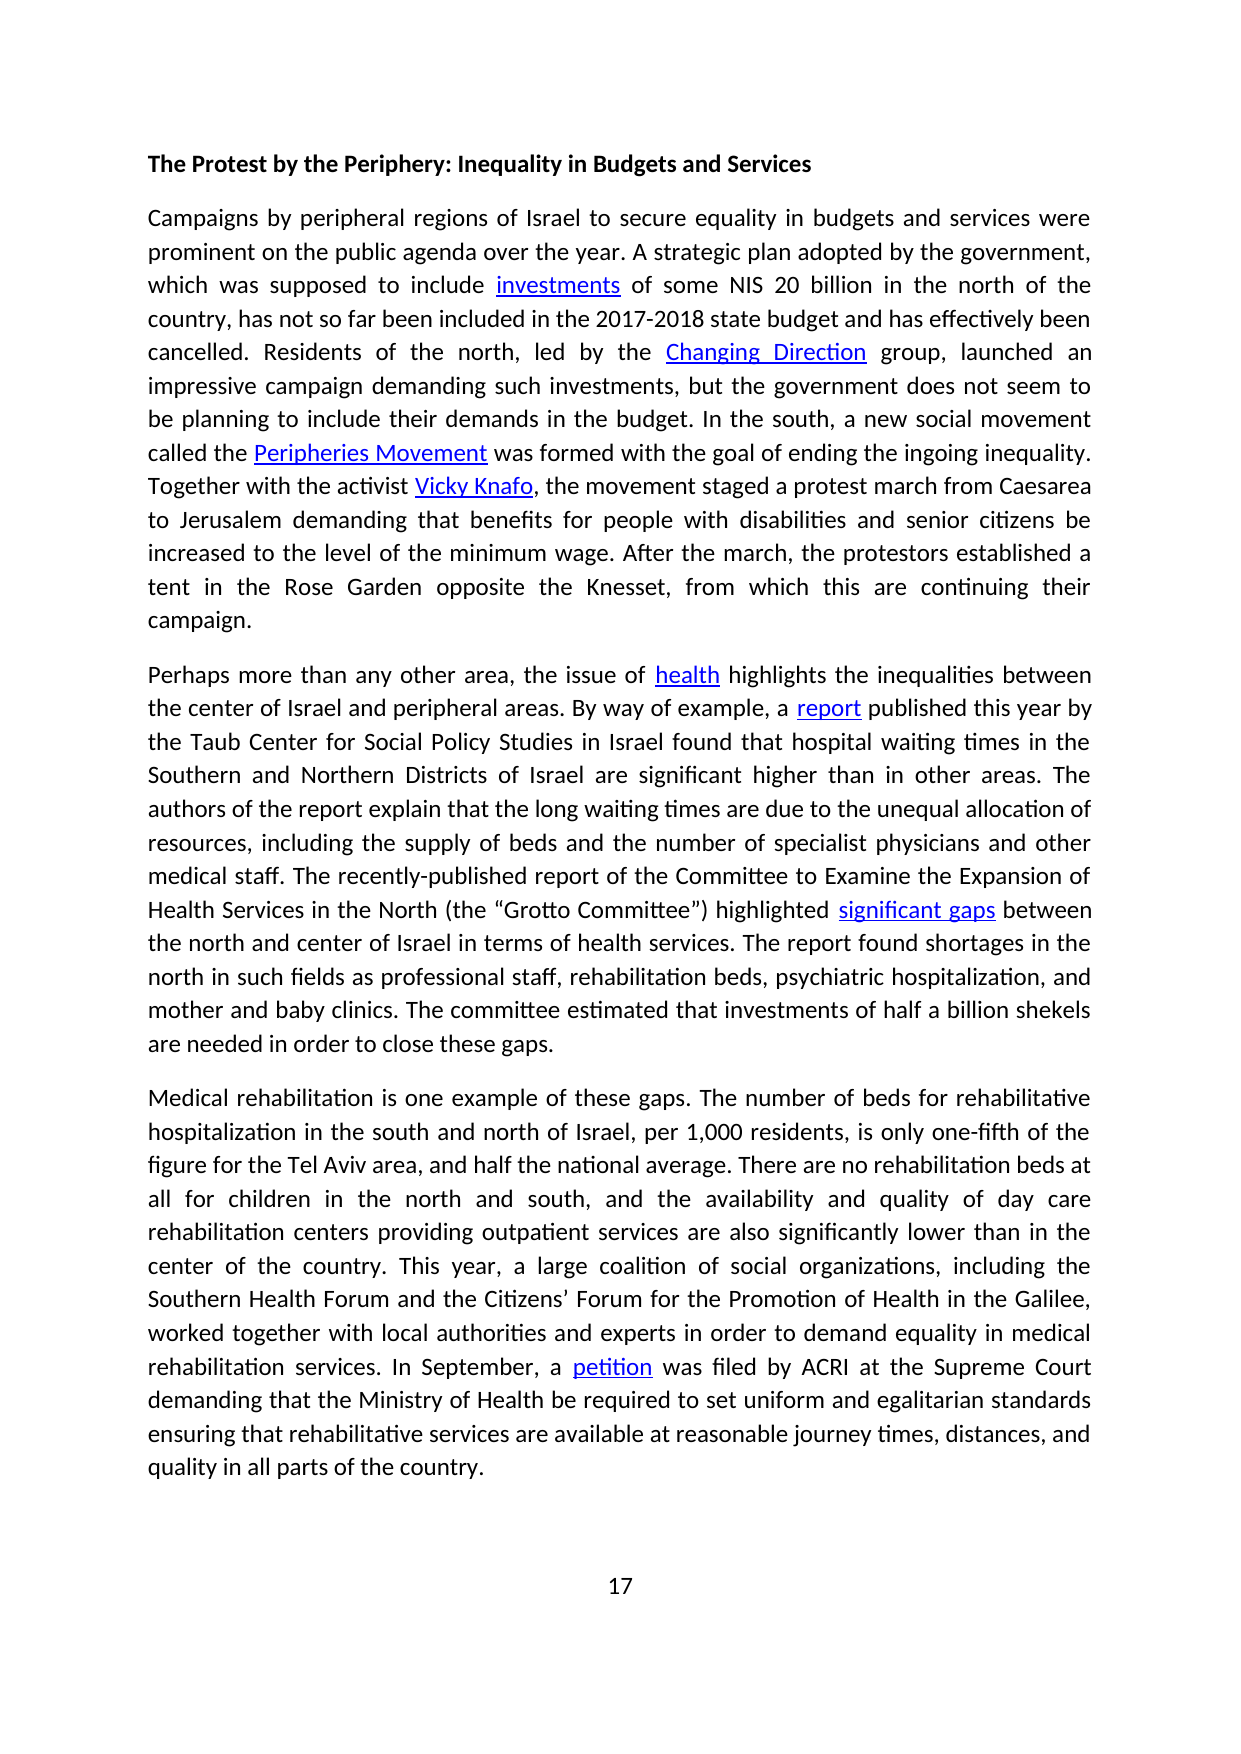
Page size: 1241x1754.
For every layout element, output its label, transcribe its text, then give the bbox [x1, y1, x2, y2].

text The Protest by the Periphery: Inequality in Budgets and Services [148, 148, 1092, 178]
text Medical rehabilitation is one example of these gaps. The number of beds for rehabilitative hospitalization in the south and north of Israel, per 1,000 residents, is only one-fifth of the figure for the Tel Aviv area, and half the national average. There are no rehabilitation beds at all for children in the north and south, and the availability and quality of day care rehabilitation centers providing outpatient services are also significantly lower than in the center of the country. This year, a large coalition of social organizations, including the Southern Health Forum and the Citizens’ Forum for the Promotion of Health in the Galilee, worked together with local authorities and experts in order to demand equality in medical rehabilitation services. In September, a petition was filed by ACRI at the Supreme Court demanding that the Ministry of Health be required to set uniform and egalitarian standards ensuring that rehabilitative services are available at reasonable journey times, distances, and quality in all parts of the country. [148, 1082, 1092, 1482]
text Campaigns by peripheral regions of Israel to secure equality in budgets and services were prominent on the public agenda over the year. A strategic plan adopted by the government, which was supposed to include investments of some NIS 20 billion in the north of the country, has not so far been included in the 2017-2018 state budget and has effectively been cancelled. Residents of the north, led by the Changing Direction group, launched an impressive campaign demanding such investments, but the government does not seem to be planning to include their demands in the budget. In the south, a new social movement called the Peripheries Movement was formed with the goal of ending the ingoing inequality. Together with the activist Vicky Knafo, the movement staged a protest march from Caesarea to Jerusalem demanding that benefits for people with disabilities and senior citizens be increased to the level of the minimum wage. After the march, the protestors established a tent in the Rose Garden opposite the Knesset, from which this are continuing their campaign. [148, 202, 1092, 635]
text Perhaps more than any other area, the issue of health highlights the inequalities between the center of Israel and peripheral areas. By way of example, a report published this year by the Taub Center for Social Policy Studies in Israel found that hospital waiting times in the Southern and Northern Districts of Israel are significant higher than in other areas. The authors of the report explain that the long waiting times are due to the unequal allocation of resources, including the supply of beds and the number of specialist physicians and other medical staff. The recently-published report of the Committee to Examine the Expansion of Health Services in the North (the “Grotto Committee”) highlighted significant gaps between the north and center of Israel in terms of health services. The report found shortages in the north in such fields as professional staff, rehabilitation beds, psychiatric hospitalization, and mother and baby clinics. The committee estimated that investments of half a billion shekels are needed in order to close these gaps. [148, 659, 1092, 1058]
